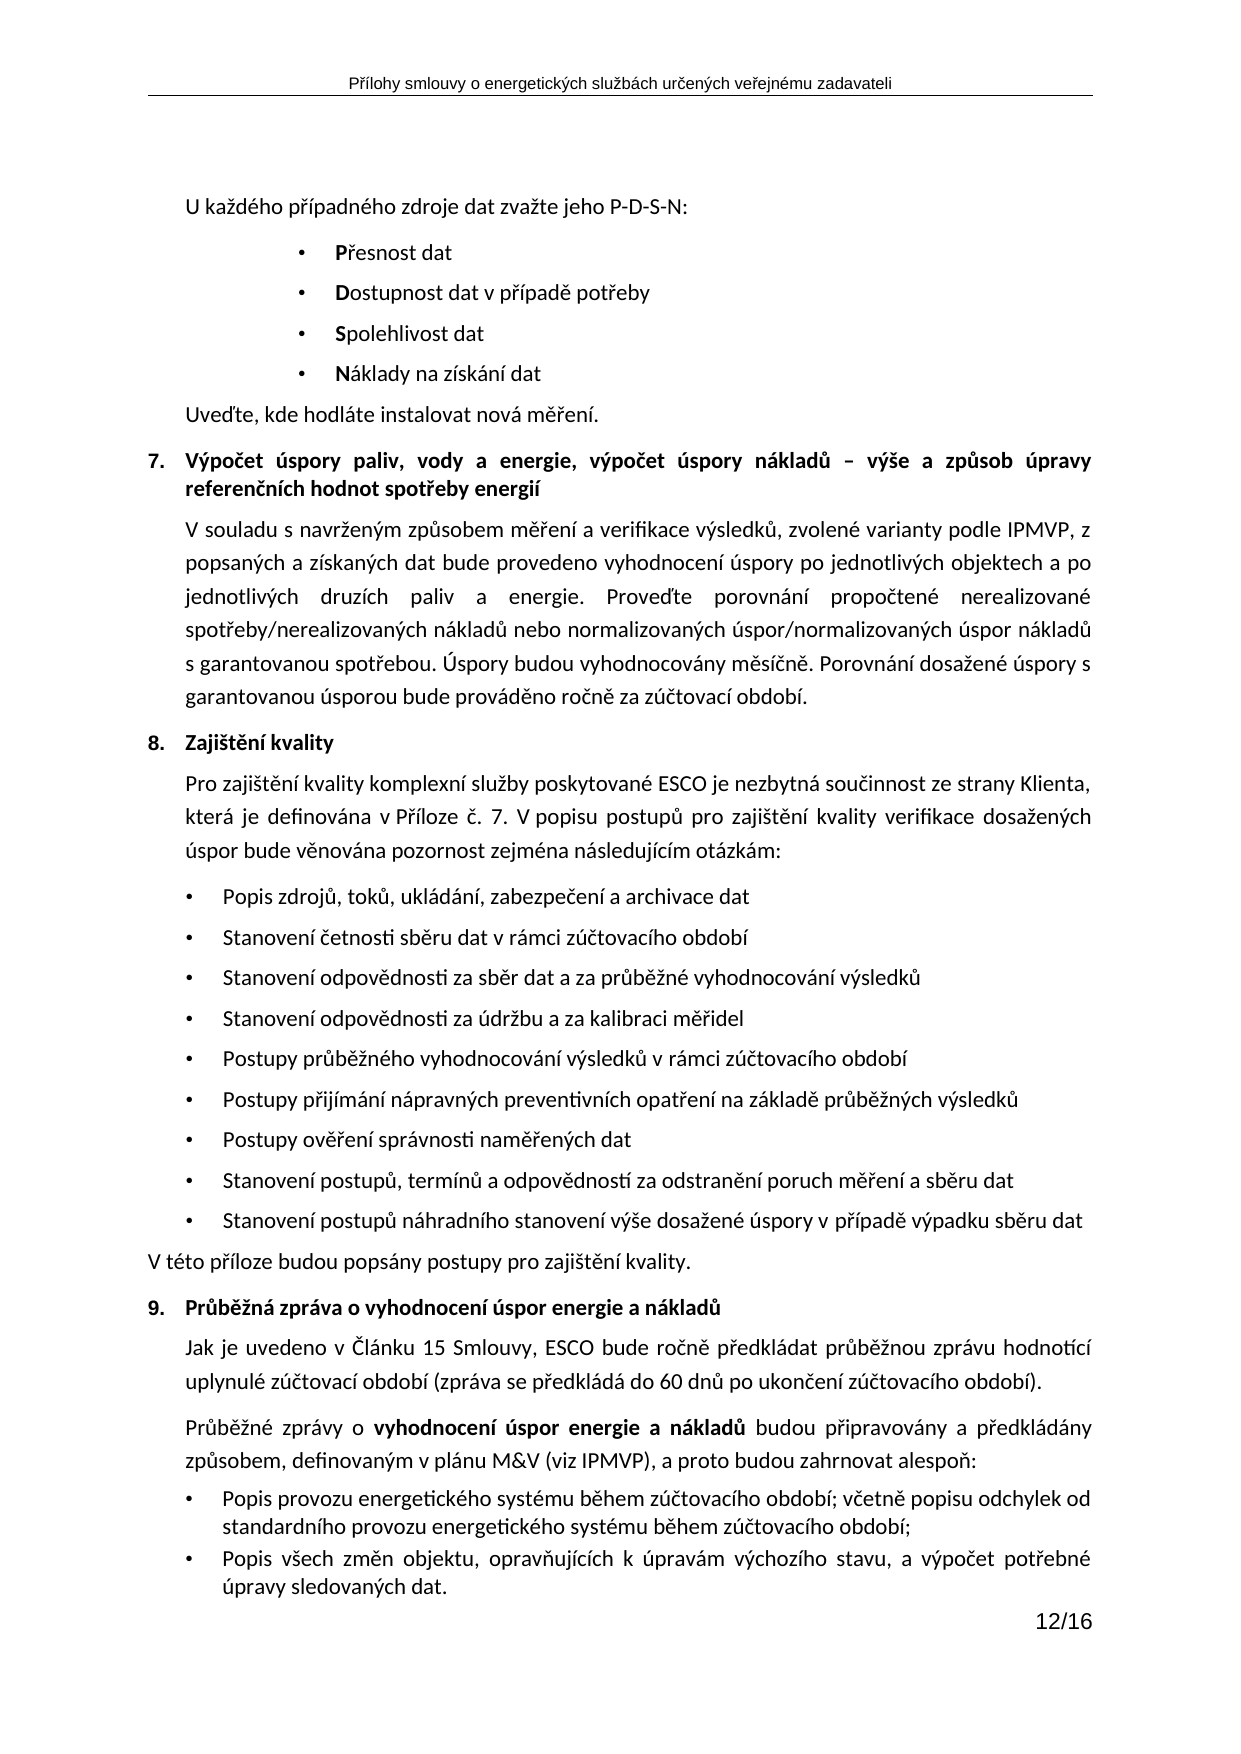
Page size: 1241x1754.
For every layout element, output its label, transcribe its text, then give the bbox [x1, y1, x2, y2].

list Stanovení odpovědnosti za údržbu a za kalibraci měřidel [185, 1004, 1093, 1032]
list Stanovení četnosti sběru dat v rámci zúčtovacího období [185, 923, 1093, 951]
text Uveďte, kde hodláte instalovat nová měření. [148, 400, 1093, 428]
list Postupy ověření správnosti naměřených dat [185, 1125, 1093, 1153]
text Pro zajištění kvality komplexní služby poskytované ESCO je nezbytná součinnost ze strany Klienta, která je definována v Příloze č. 7. V popisu postupů pro zajištění kvality verifikace dosažených úspor bude věnována pozornost zejména následujícím otázkám: [185, 769, 1093, 864]
list Postupy průběžného vyhodnocování výsledků v rámci zúčtovacího období [185, 1044, 1093, 1072]
text Jak je uvedeno v Článku 15 Smlouvy, ESCO bude ročně předkládat průběžnou zprávu hodnotící uplynulé zúčtovací období (zpráva se předkládá do 60 dnů po ukončení zúčtovacího období). [185, 1333, 1093, 1395]
list Průběžná zpráva o vyhodnocení úspor energie a nákladů [148, 1293, 1093, 1321]
list Spolehlivost dat [298, 319, 1093, 347]
list Popis všech změn objektu, opravňujících k úpravám výchozího stavu, a výpočet potřebné úpravy sledovaných dat. [185, 1544, 1093, 1600]
list Stanovení postupů náhradního stanovení výše dosažené úspory v případě výpadku sběru dat [185, 1206, 1093, 1234]
list Popis zdrojů, toků, ukládání, zabezpečení a archivace dat [185, 882, 1093, 910]
list Stanovení odpovědnosti za sběr dat a za průběžné vyhodnocování výsledků [185, 963, 1093, 991]
text Průběžné zprávy o vyhodnocení úspor energie a nákladů budou připravovány a předkládány způsobem, definovaným v plánu M&V (viz IPMVP), a proto budou zahrnovat alespoň: [185, 1413, 1093, 1474]
text V této příloze budou popsány postupy pro zajištění kvality. [148, 1247, 1093, 1275]
list Stanovení postupů, termínů a odpovědností za odstranění poruch měření a sběru dat [185, 1166, 1093, 1194]
list Popis provozu energetického systému během zúčtovacího období; včetně popisu odchylek od standardního provozu energetického systému během zúčtovacího období; [185, 1484, 1093, 1540]
list Přesnost dat [298, 238, 1093, 266]
list Dostupnost dat v případě potřeby [298, 278, 1093, 307]
list Výpočet úspory paliv, vody a energie, výpočet úspory nákladů – výše a způsob úpravy referenčních hodnot spotřeby energií [148, 446, 1093, 502]
text V souladu s navrženým způsobem měření a verifikace výsledků, zvolené varianty podle IPMVP, z popsaných a získaných dat bude provedeno vyhodnocení úspory po jednotlivých objektech a po jednotlivých druzích paliv a energie. Proveďte porovnání propočtené nerealizované spotřeby/nerealizovaných nákladů nebo normalizovaných úspor/normalizovaných úspor nákladů s garantovanou spotřebou. Úspory budou vyhodnocovány měsíčně. Porovnání dosažené úspory s garantovanou úsporou bude prováděno ročně za zúčtovací období. [185, 515, 1093, 710]
list Zajištění kvality [148, 728, 1093, 756]
list Náklady na získání dat [298, 359, 1093, 388]
text U každého případného zdroje dat zvažte jeho P-D-S-N: [185, 192, 1093, 220]
list Postupy přijímání nápravných preventivních opatření na základě průběžných výsledků [185, 1085, 1093, 1113]
